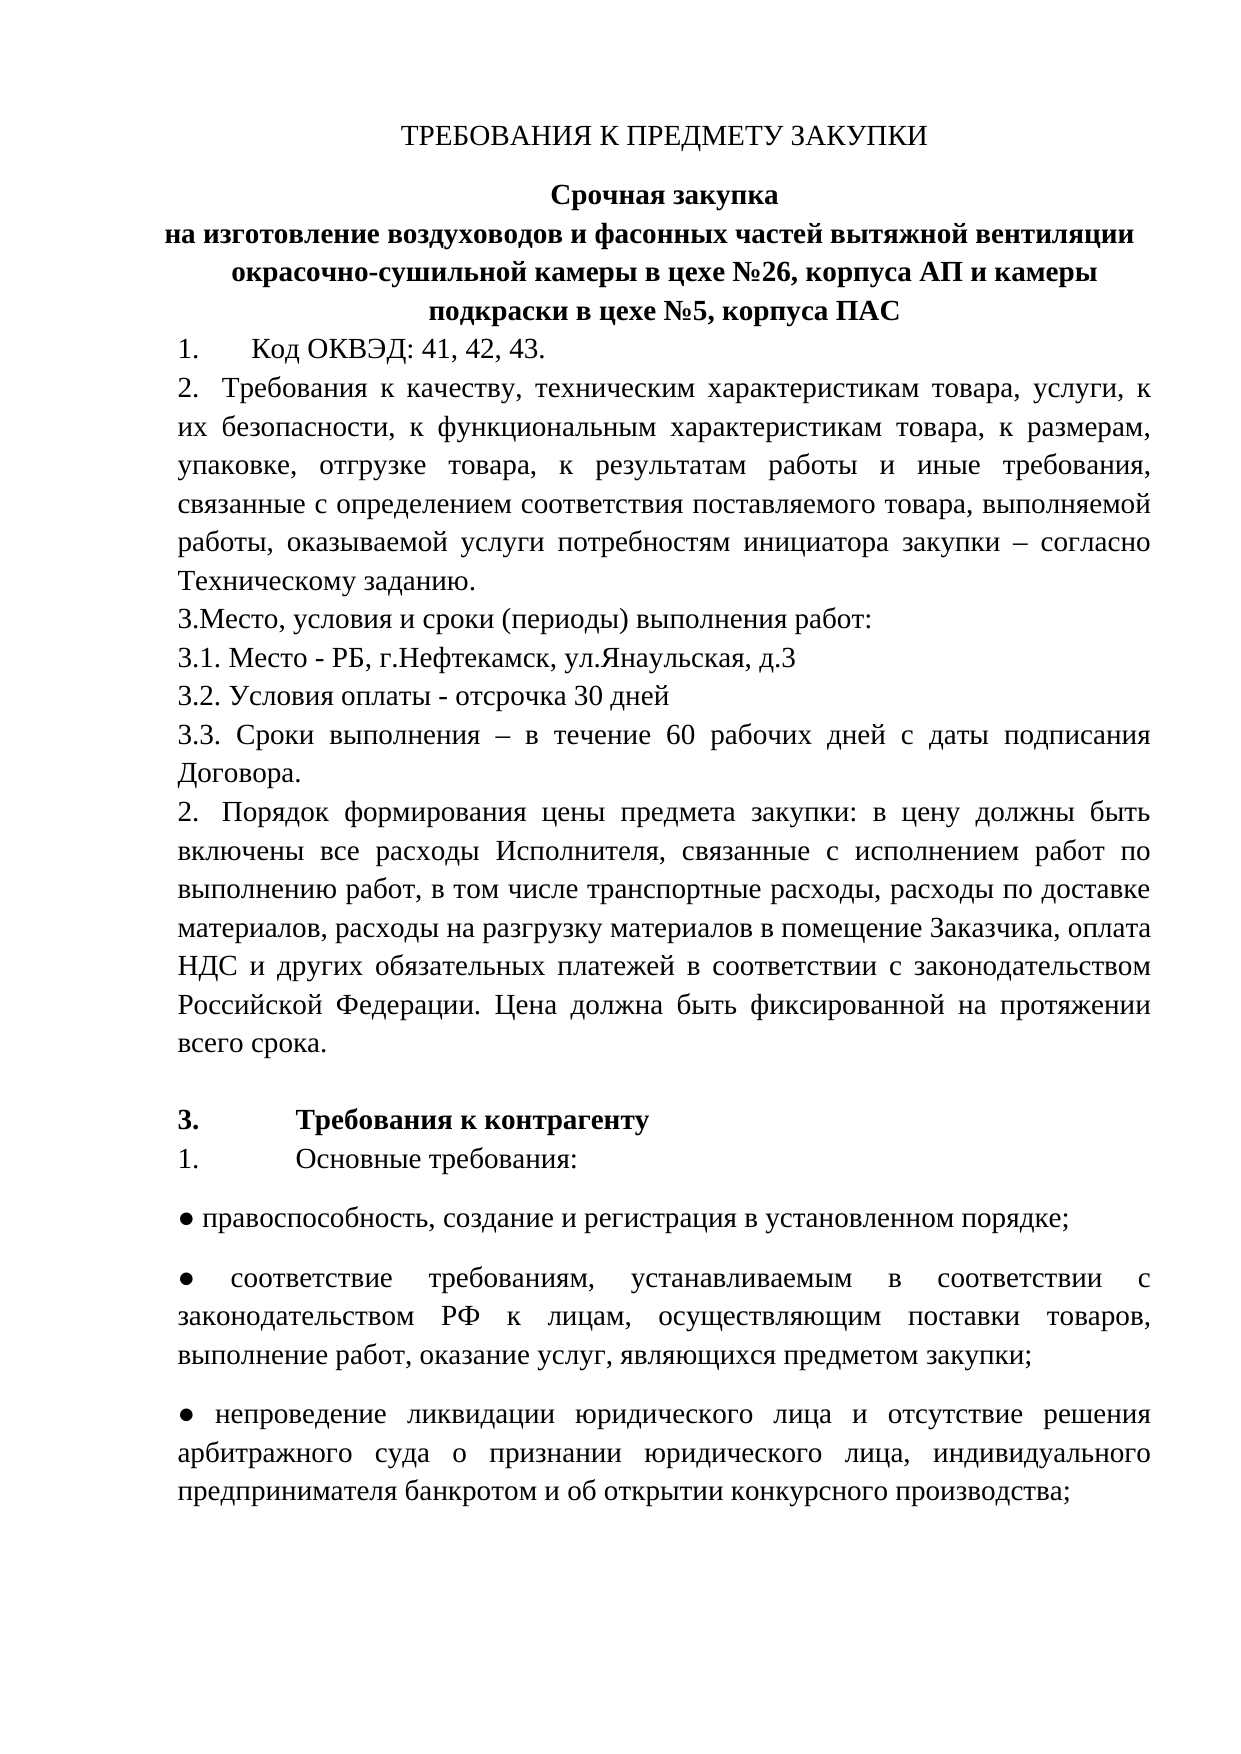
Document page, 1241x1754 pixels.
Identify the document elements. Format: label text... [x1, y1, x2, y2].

list Основные требования: [177, 1141, 1152, 1174]
text ● правоспособность, создание и регистрация в установленном порядке; [177, 1200, 1152, 1234]
list 3.3. Сроки выполнения – в течение 60 рабочих дней с даты подписания Договора. [177, 717, 1152, 789]
text ● непроведение ликвидации юридического лица и отсутствие решения арбитражного суда о признании юридического лица, индивидуального предпринимателя банкротом и об открытии конкурсного производства; [177, 1396, 1152, 1507]
text Срочная закупка [177, 177, 1152, 211]
list 3.Место, условия и сроки (периоды) выполнения работ: [177, 601, 1152, 635]
list Требования к контрагенту [177, 1102, 1152, 1136]
list 3.1. Место - РБ, г.Нефтекамск, ул.Янаульская, д.3 [177, 640, 1152, 673]
text на изготовление воздуховодов и фасонных частей вытяжной вентиляции окрасочно-сушильной камеры в цехе №26, корпуса АП и камеры подкраски в цехе №5, корпуса ПАС [148, 216, 1152, 327]
list Требования к качеству, техническим характеристикам товара, услуги, к их безопасности, к функциональным характеристикам товара, к размерам, упаковке, отгрузке товара, к результатам работы и иные требования, связанные с определением соответствия поставляемого товара, выполняемой работы, оказываемой услуги потребностям инициатора закупки – согласно Техническому заданию. [177, 370, 1152, 596]
text ТРЕБОВАНИЯ К ПРЕДМЕТУ ЗАКУПКИ [177, 118, 1152, 152]
list Код ОКВЭД: 41, 42, 43. [177, 332, 1152, 365]
list 3.2. Условия оплаты - отсрочка 30 дней [177, 678, 1152, 712]
text ● соответствие требованиям, устанавливаемым в соответствии с законодательством РФ к лицам, осуществляющим поставки товаров, выполнение работ, оказание услуг, являющихся предметом закупки; [177, 1260, 1152, 1370]
list Порядок формирования цены предмета закупки: в цену должны быть включены все расходы Исполнителя, связанные с исполнением работ по выполнению работ, в том числе транспортные расходы, расходы по доставке материалов, расходы на разгрузку материалов в помещение Заказчика, оплата НДС и других обязательных платежей в соответствии с законодательством Российской Федерации. Цена должна быть фиксированной на протяжении всего срока. [177, 794, 1152, 1059]
